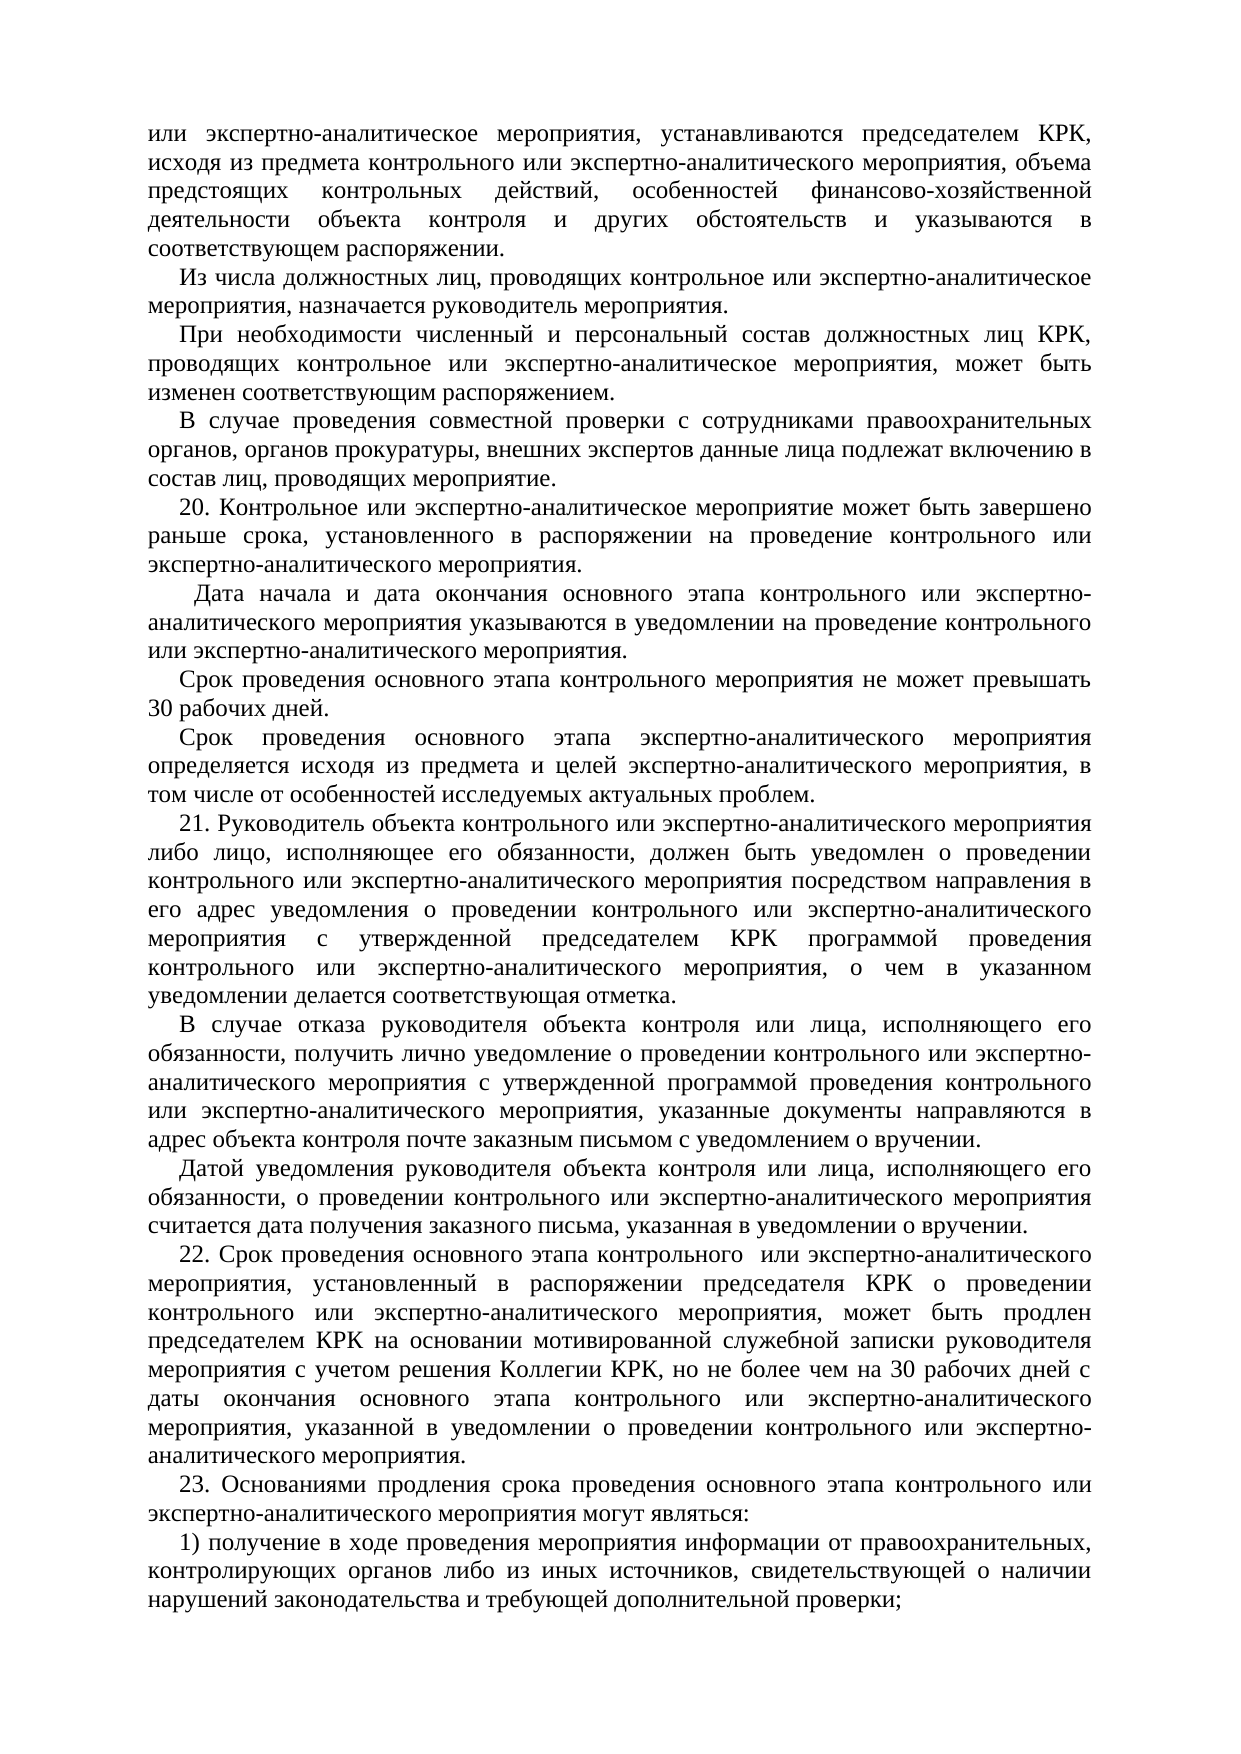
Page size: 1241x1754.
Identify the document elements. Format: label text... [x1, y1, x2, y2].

text В случае отказа руководителя объекта контроля или лица, исполняющего его обязанности, получить лично уведомление о проведении контрольного или экспертно-аналитического мероприятия с утвержденной программой проведения контрольного или экспертно-аналитического мероприятия, указанные документы направляются в адрес объекта контроля почте заказным письмом с уведомлением о вручении. [148, 1009, 1092, 1153]
text При необходимости численный и персональный состав должностных лиц КРК, проводящих контрольное или экспертно-аналитическое мероприятия, может быть изменен соответствующим распоряжением. [148, 319, 1092, 406]
text В случае проведения совместной проверки с сотрудниками правоохранительных органов, органов прокуратуры, внешних экспертов данные лица подлежат включению в состав лиц, проводящих мероприятие. [148, 406, 1092, 492]
text 21. Руководитель объекта контрольного или экспертно-аналитического мероприятия либо лицо, исполняющее его обязанности, должен быть уведомлен о проведении контрольного или экспертно-аналитического мероприятия посредством направления в его адрес уведомления о проведении контрольного или экспертно-аналитического мероприятия с утвержденной председателем КРК программой проведения контрольного или экспертно-аналитического мероприятия, о чем в указанном уведомлении делается соответствующая отметка. [148, 808, 1092, 1009]
text Срок проведения основного этапа контрольного мероприятия не может превышать 30 рабочих дней. [148, 664, 1092, 722]
text 1) получение в ходе проведения мероприятия информации от правоохранительных, контролирующих органов либо из иных источников, свидетельствующей о наличии нарушений законодательства и требующей дополнительной проверки; [148, 1527, 1092, 1613]
text Из числа должностных лиц, проводящих контрольное или экспертно-аналитическое мероприятия, назначается руководитель мероприятия. [148, 262, 1092, 319]
text 22. Срок проведения основного этапа контрольного или экспертно-аналитического мероприятия, установленный в распоряжении председателя КРК о проведении контрольного или экспертно-аналитического мероприятия, может быть продлен председателем КРК на основании мотивированной служебной записки руководителя мероприятия с учетом решения Коллегии КРК, но не более чем на 30 рабочих дней с даты окончания основного этапа контрольного или экспертно-аналитического мероприятия, указанной в уведомлении о проведении контрольного или экспертно-аналитического мероприятия. [148, 1239, 1092, 1469]
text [148, 118, 1092, 262]
text Датой уведомления руководителя объекта контроля или лица, исполняющего его обязанности, о проведении контрольного или экспертно-аналитического мероприятия считается дата получения заказного письма, указанная в уведомлении о вручении. [148, 1153, 1092, 1239]
text Срок проведения основного этапа экспертно-аналитического мероприятия определяется исходя из предмета и целей экспертно-аналитического мероприятия, в том числе от особенностей исследуемых актуальных проблем. [148, 722, 1092, 808]
text 20. Контрольное или экспертно-аналитическое мероприятие может быть завершено раньше срока, установленного в распоряжении на проведение контрольного или экспертно-аналитического мероприятия. [148, 492, 1092, 578]
text 23. Основаниями продления срока проведения основного этапа контрольного или экспертно-аналитического мероприятия могут являться: [148, 1469, 1092, 1527]
text Дата начала и дата окончания основного этапа контрольного или экспертно-аналитического мероприятия указываются в уведомлении на проведение контрольного или экспертно-аналитического мероприятия. [148, 578, 1092, 664]
